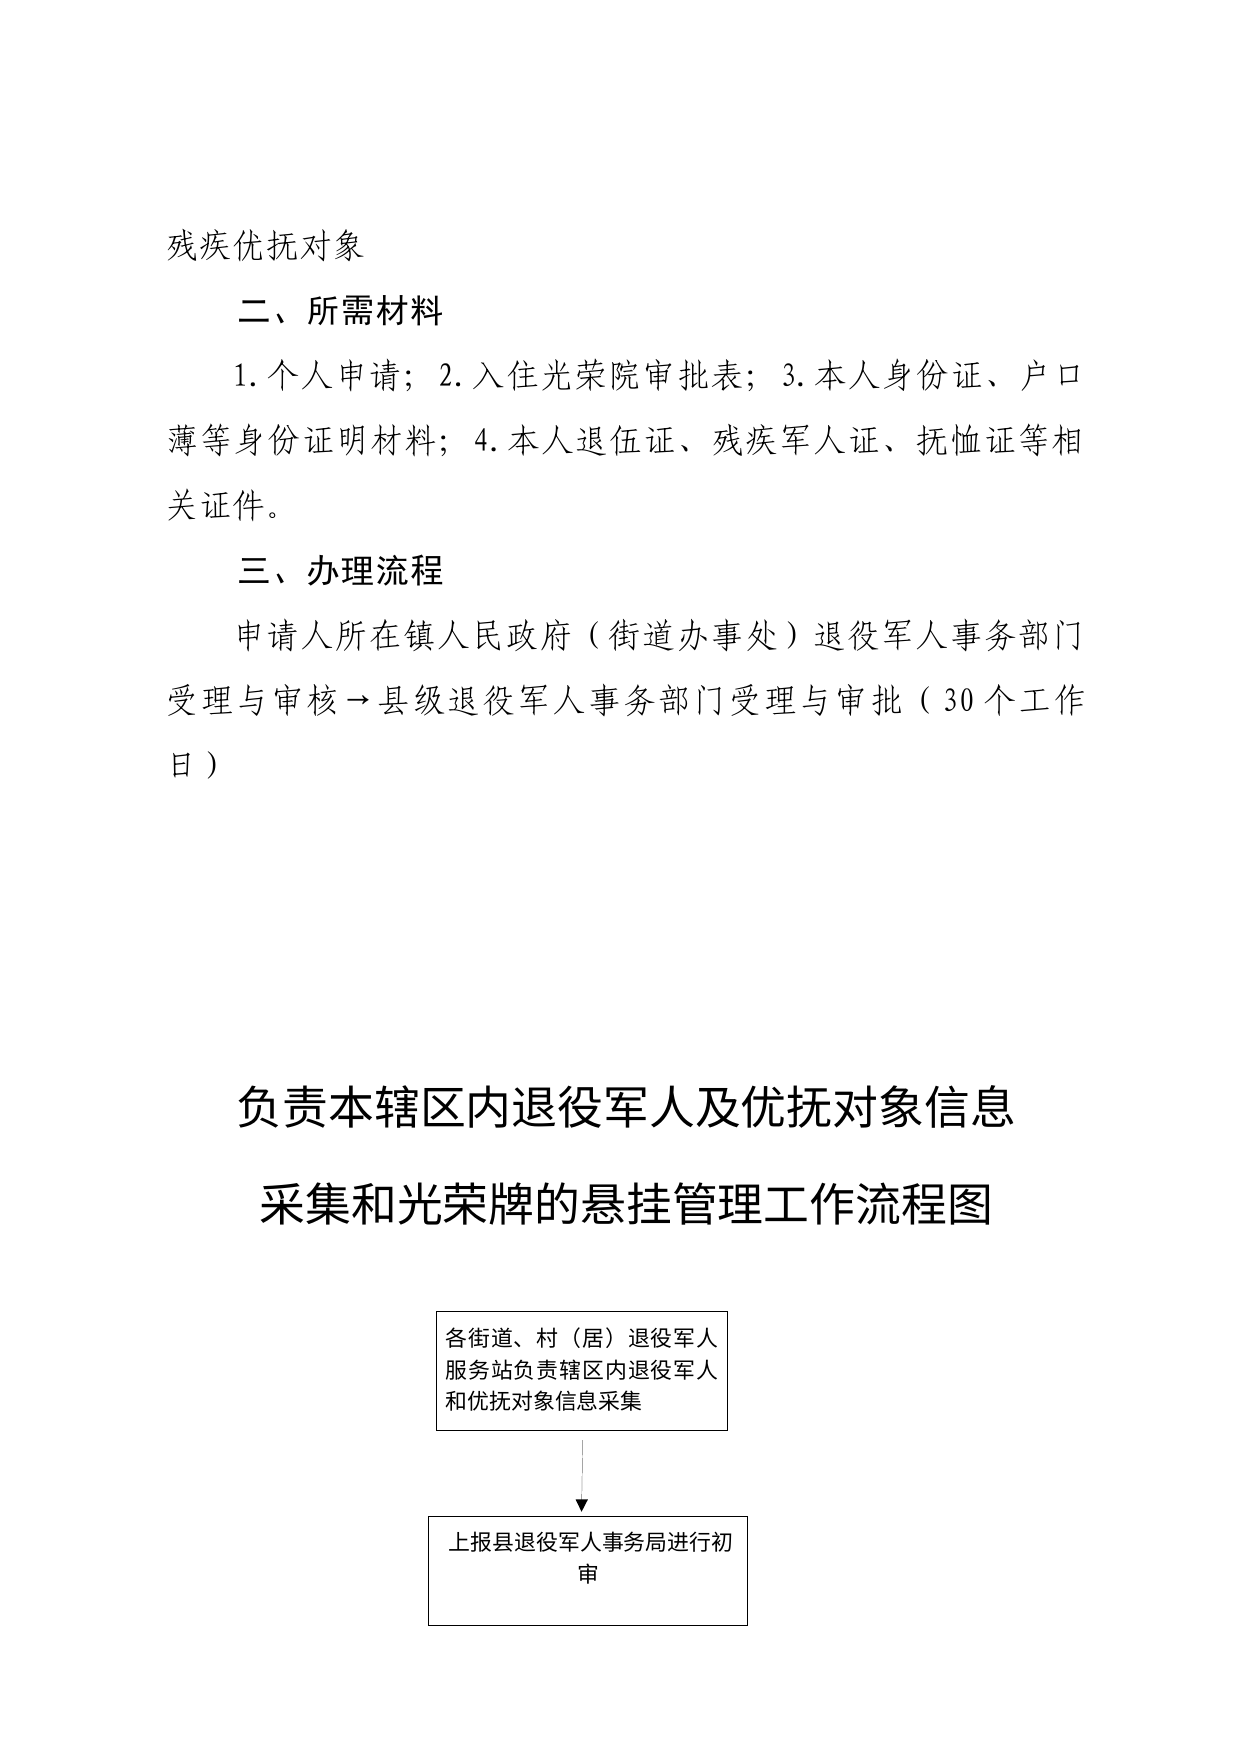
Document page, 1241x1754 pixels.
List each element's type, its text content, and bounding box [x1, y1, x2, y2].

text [165, 211, 1087, 276]
text 二、所需材料 [165, 276, 1087, 341]
text 三、办理流程 [165, 536, 1087, 601]
text 申请人所在镇人民政府（街道办事处）退役军人事务部门受理与审核→县级退役军人事务部门受理与审批（30个工作日） [165, 717, 1087, 796]
text 1.个人申请；2.入住光荣院审批表；3.本人身份证、户口薄等身份证明材料；4.本人退伍证、残疾军人证、抚恤证等相关证件。 [165, 457, 1087, 536]
text 申请人所在镇人民政府（街道办事处）退役军人事务部门受理与审核→县级退役军人事务部门受理与审批（30个工作日） [165, 601, 1087, 679]
text 采集和光荣牌的悬挂管理工作流程图 [165, 1153, 1087, 1251]
text 负责本辖区内退役军人及优抚对象信息 [165, 1056, 1087, 1153]
text 1.个人申请；2.入住光荣院审批表；3.本人身份证、户口薄等身份证明材料；4.本人退伍证、残疾军人证、抚恤证等相关证件。 [165, 341, 1087, 419]
